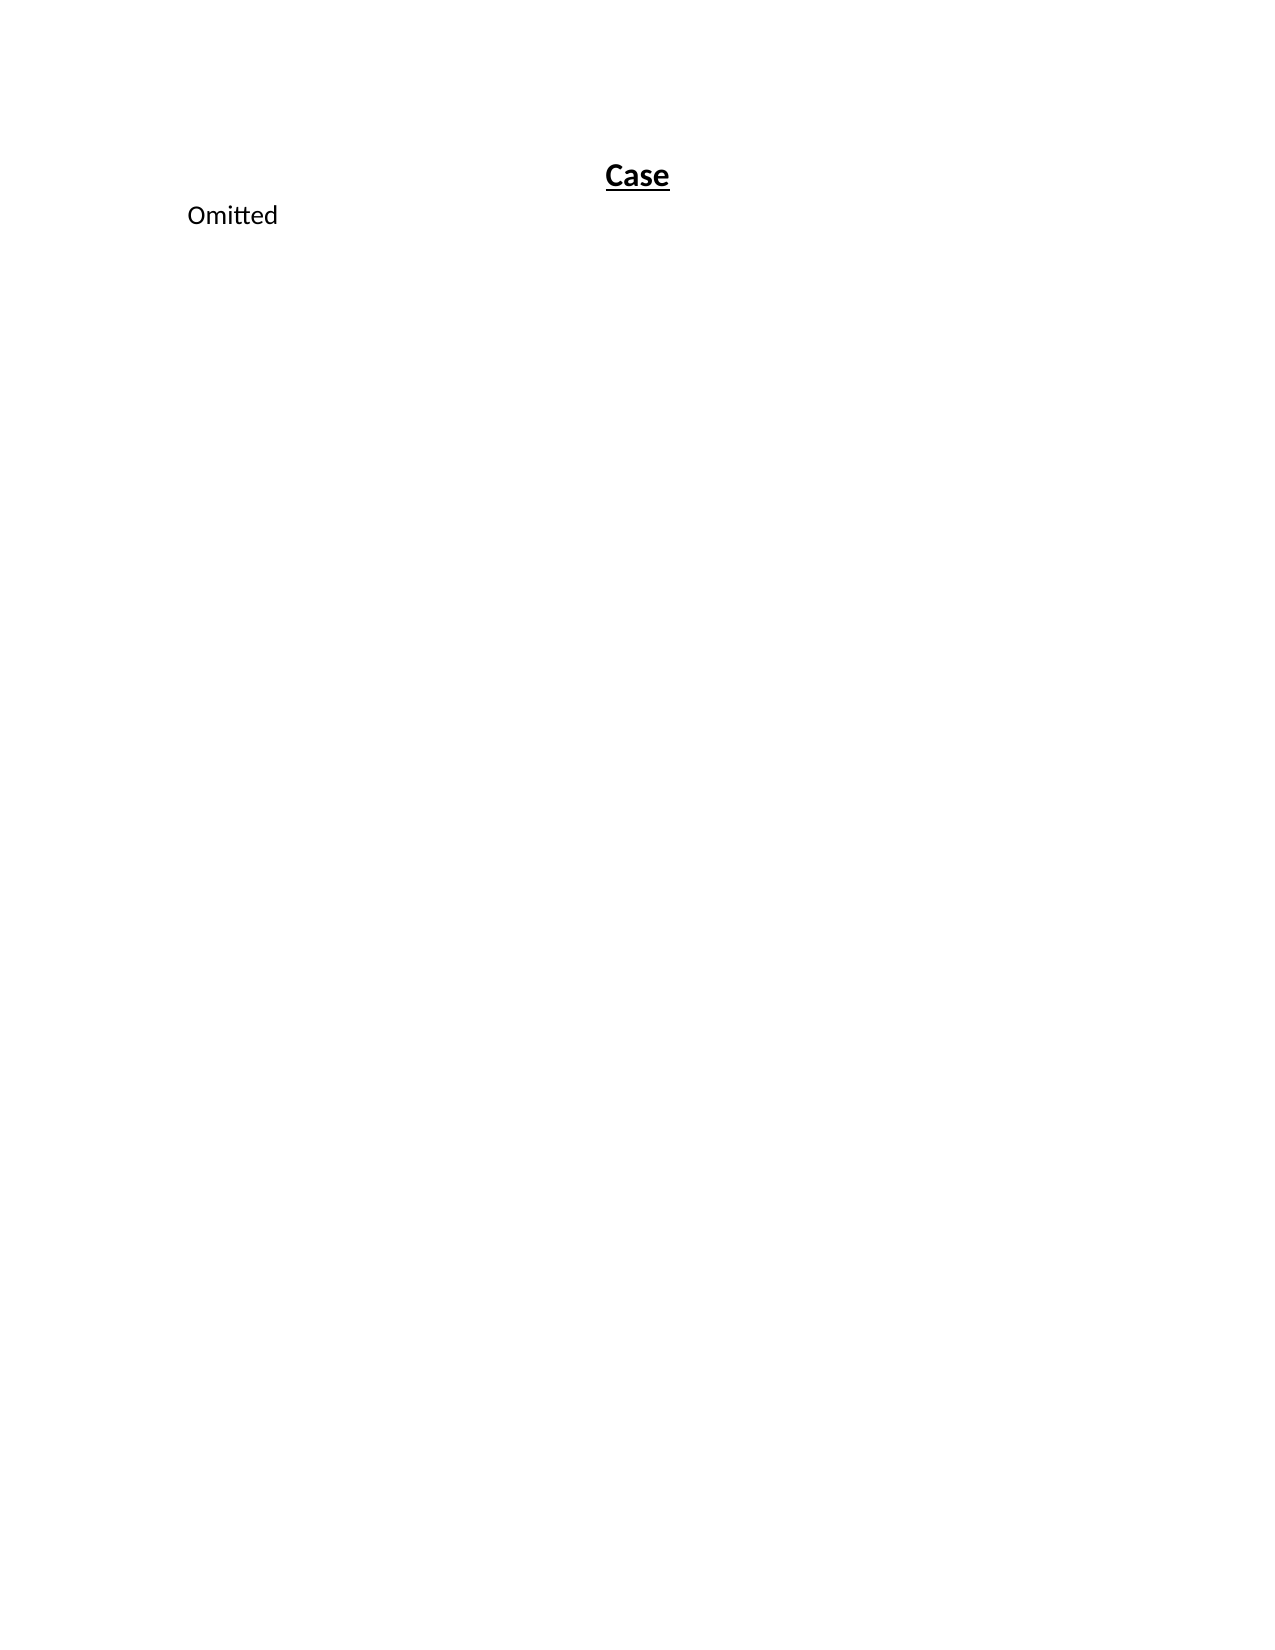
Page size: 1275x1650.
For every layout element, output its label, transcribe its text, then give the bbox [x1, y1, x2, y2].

text Omitted [187, 198, 1087, 231]
subtitle Case [187, 154, 1087, 195]
